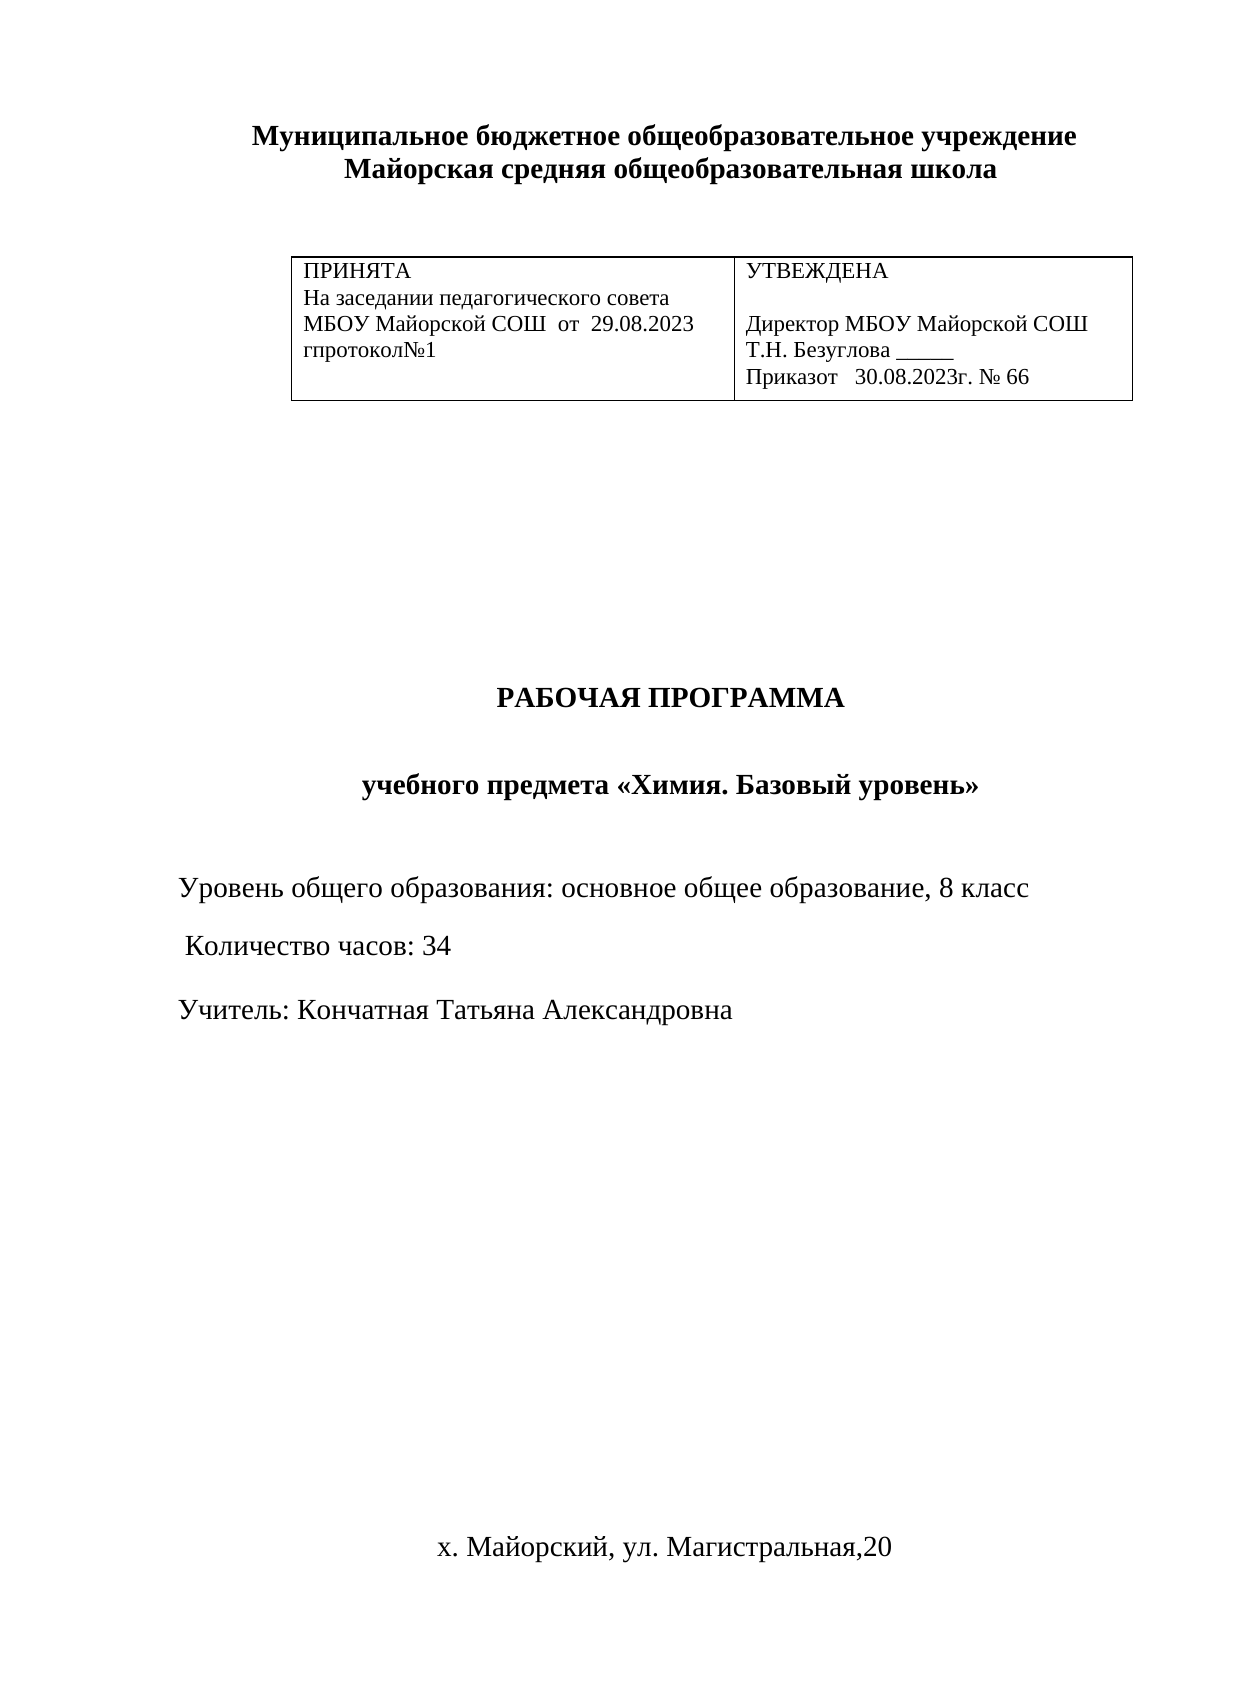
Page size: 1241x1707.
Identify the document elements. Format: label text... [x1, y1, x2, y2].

table_header УТВЕЖДЕНА Директор МБОУ Майорской СОШ Т.Н. Безуглова _____ Приказот 30.08.2023г. № 66 [735, 258, 1132, 400]
text учебного предмета «Химия. Базовый уровень» [190, 767, 1152, 801]
text Майорская средняя общеобразовательная школа [190, 152, 1152, 185]
text Учитель: Кончатная Татьяна Александровна [177, 992, 1152, 1026]
text Количество часов: 34 [177, 928, 1152, 961]
table_header ПРИНЯТА На заседании педагогического совета МБОУ Майорской СОШ от 29.08.2023 гпротокол№1 [292, 258, 734, 400]
text Муниципальное бюджетное общеобразовательное учреждение [177, 118, 1152, 152]
text х. Майорский, ул. Магистральная,20 [177, 1529, 1152, 1562]
text РАБОЧАЯ ПРОГРАММА [190, 680, 1152, 713]
text Уровень общего образования: основное общее образование, 8 класс [178, 870, 1152, 904]
